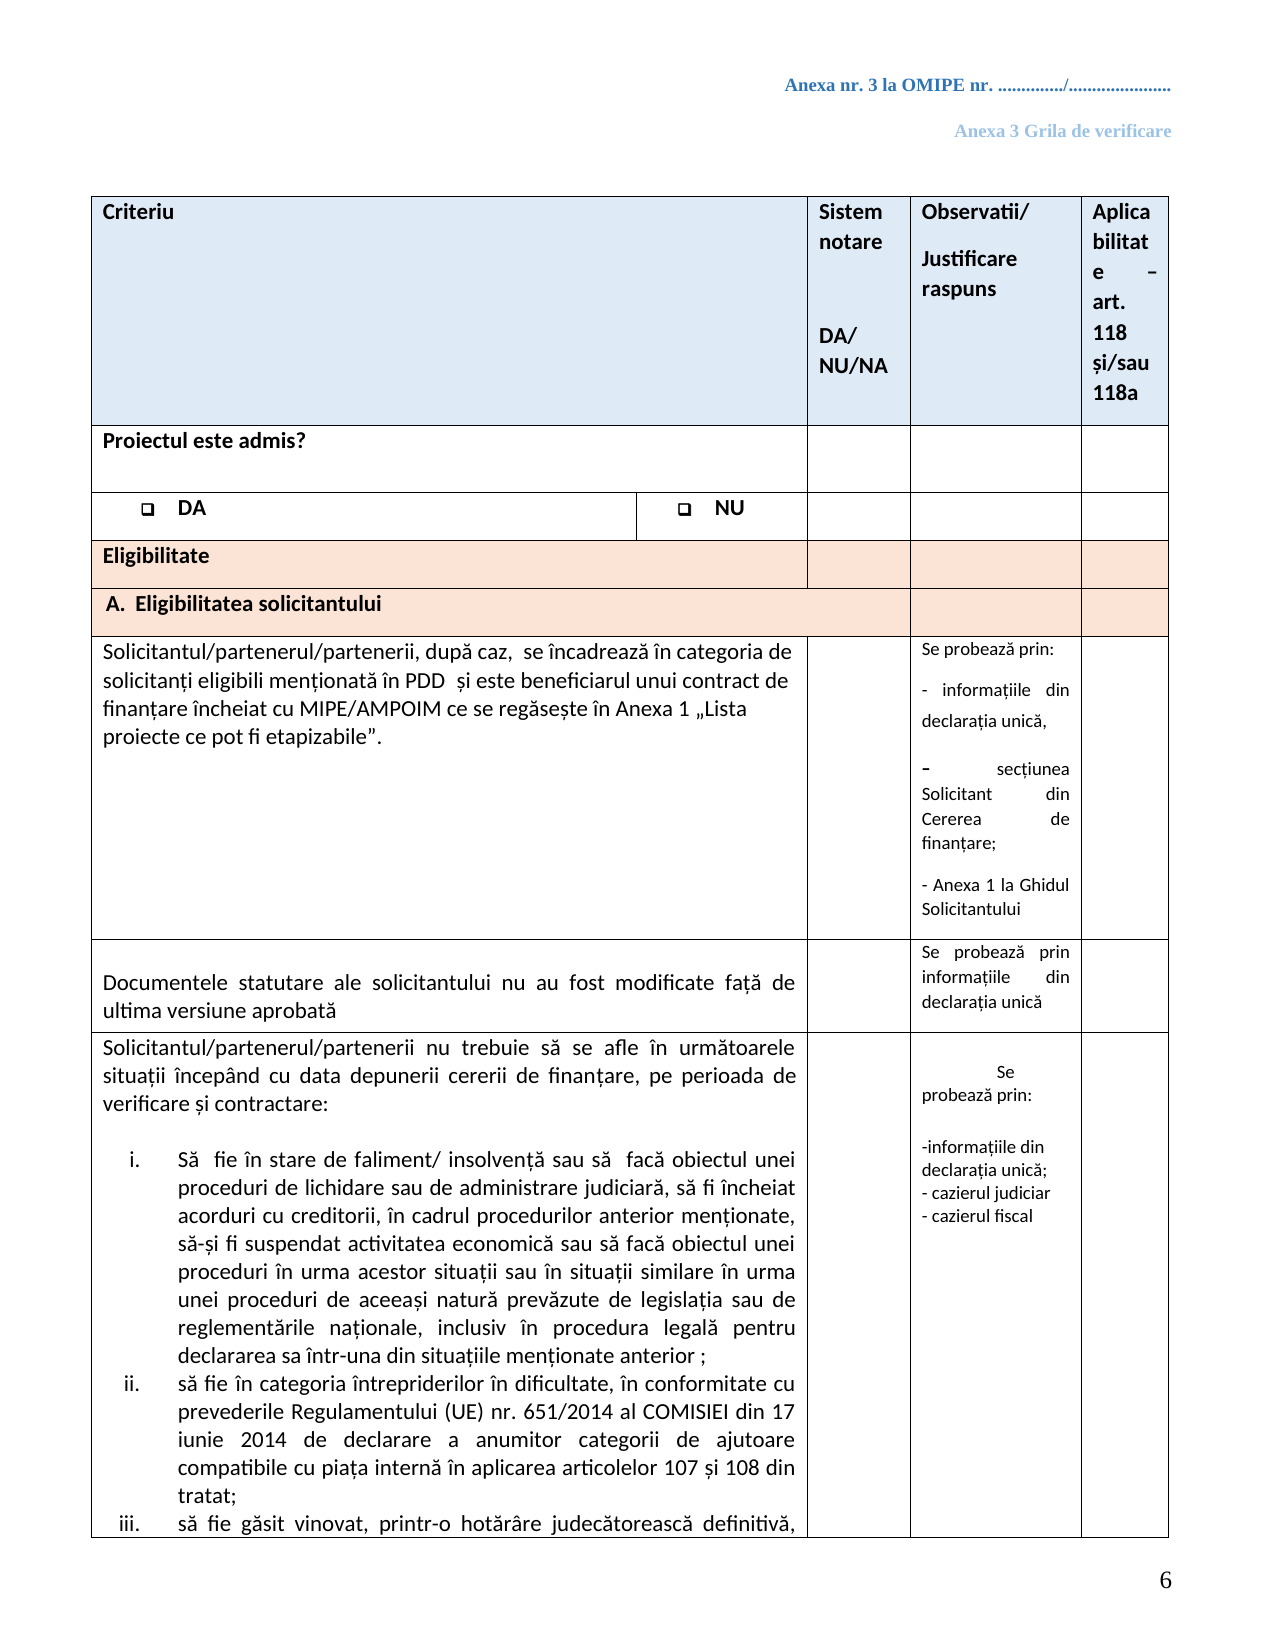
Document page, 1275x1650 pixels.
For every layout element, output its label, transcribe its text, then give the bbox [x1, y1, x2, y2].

table_cell [808, 493, 910, 540]
table_cell [808, 1033, 910, 1537]
table_header Aplicabilitate – art. 118 și/sau 118a [1082, 197, 1168, 425]
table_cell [911, 1033, 1081, 1537]
table_cell [1082, 637, 1168, 939]
table_header Sistem notare DA/NU/NA [808, 197, 910, 425]
table_cell [1082, 940, 1168, 1032]
table_cell Se probează prin: - informațiile din declarația unică, - secțiunea Solicitant din Cererea de finanțare; - Anexa 1 la Ghidul Solicitantului [911, 637, 1081, 939]
table_cell [808, 637, 910, 939]
table_cell [911, 541, 1081, 588]
table_cell Eligibilitatea solicitantului [92, 589, 910, 636]
table_cell [1082, 493, 1168, 540]
table_header Criteriu [92, 197, 807, 425]
table_cell Solicitantul/partenerul/partenerii, după caz, se încadrează în categoria de solicitanți eligibili menţionată în PDD și este beneficiarul unui contract de finanțare încheiat cu MIPE/AMPOIM ce se regăsește în Anexa 1 „Lista proiecte ce pot fi etapizabile”. [92, 637, 807, 939]
table_cell [808, 426, 910, 492]
table_cell [911, 589, 1081, 636]
table_cell [808, 541, 910, 588]
table_cell DA [92, 493, 636, 540]
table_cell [92, 1033, 807, 1537]
table_cell Proiectul este admis? [92, 426, 807, 492]
table_cell [1082, 589, 1168, 636]
table_cell [808, 940, 910, 1032]
table_cell Documentele statutare ale solicitantului nu au fost modificate față de ultima versiune aprobată [92, 940, 807, 1032]
table_cell [1082, 426, 1168, 492]
table_cell NU [637, 493, 807, 540]
table_cell [911, 426, 1081, 492]
table_cell Se probează prin informațiile din declarația unică [911, 940, 1081, 1032]
table_cell [1082, 541, 1168, 588]
table_cell Eligibilitate [92, 541, 807, 588]
table_cell [1082, 1033, 1168, 1537]
table_header Observatii/ Justificare raspuns [911, 197, 1081, 425]
table_cell [911, 493, 1081, 540]
